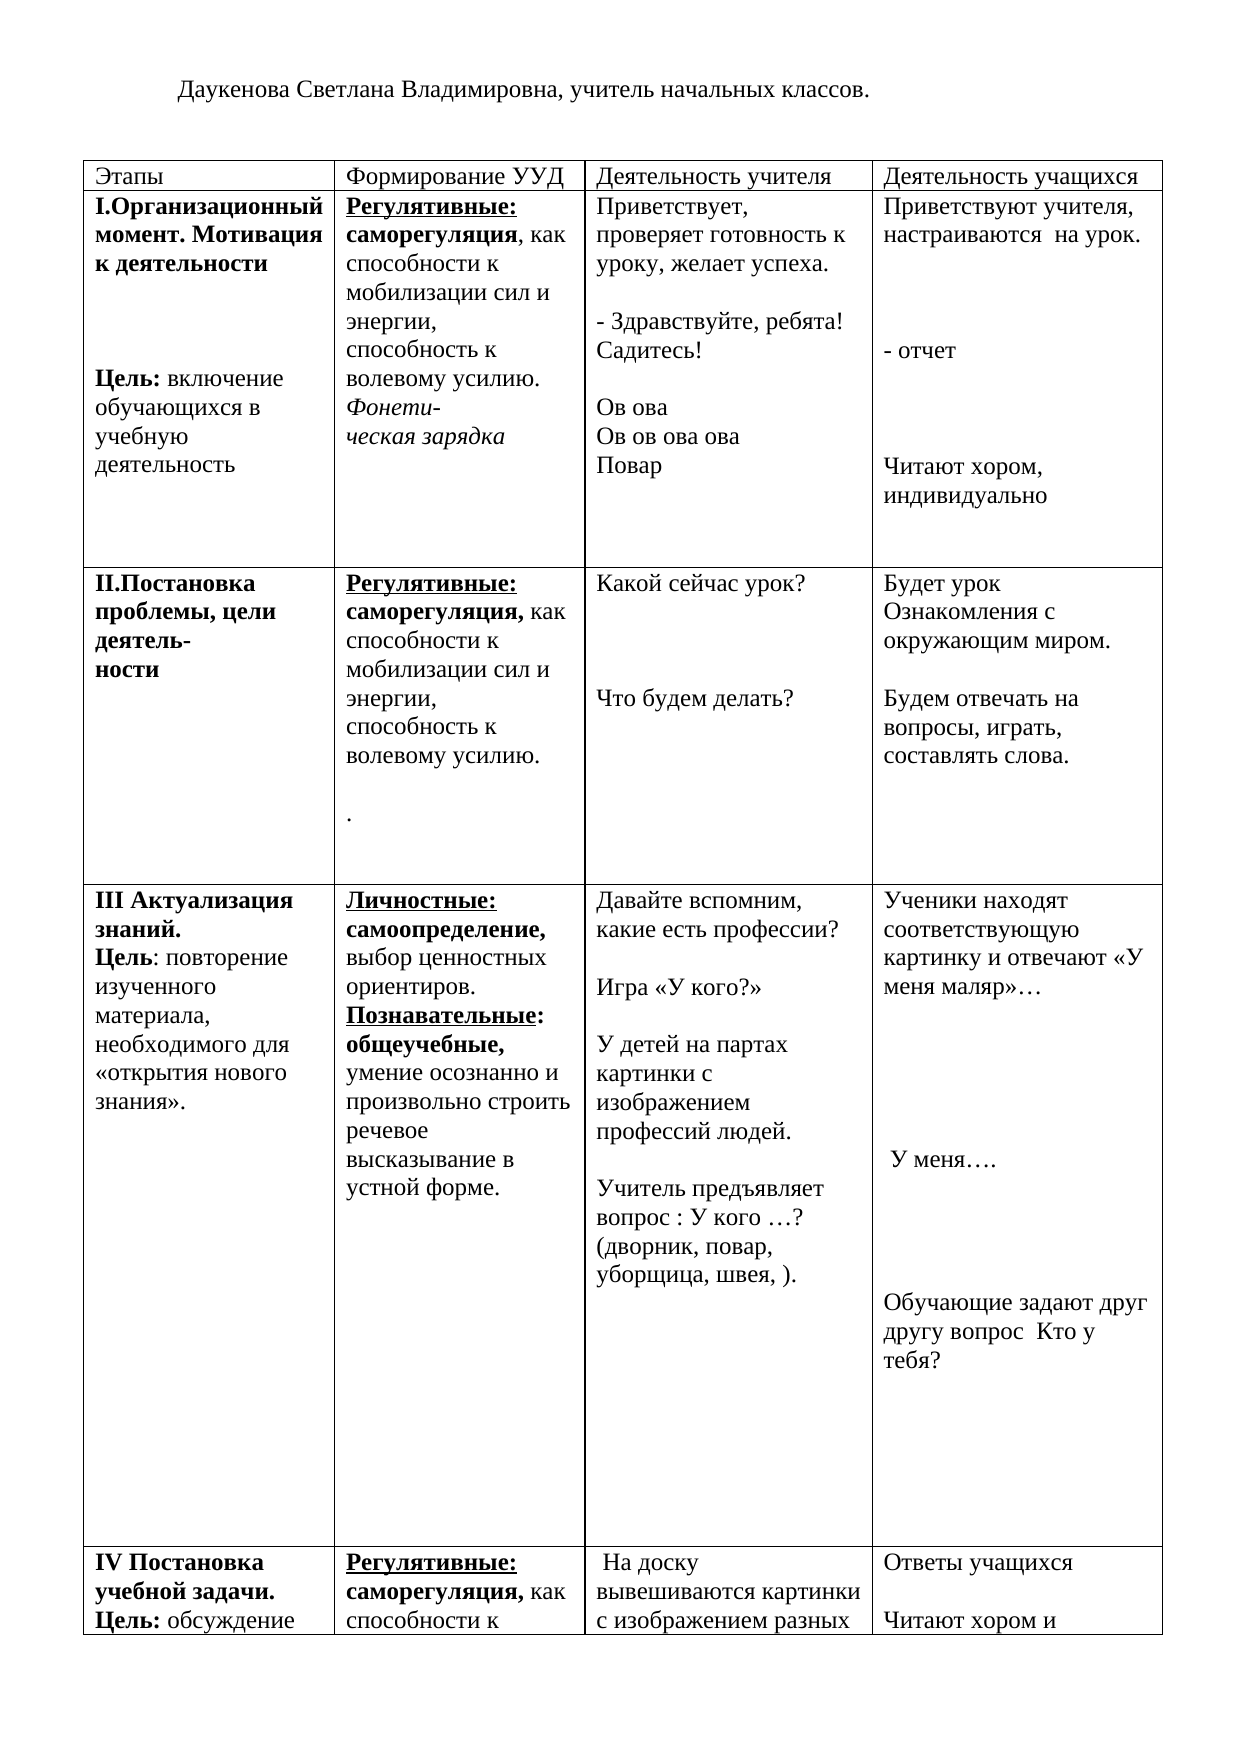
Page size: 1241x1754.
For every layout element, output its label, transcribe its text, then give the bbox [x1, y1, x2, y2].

table_cell Будет урок Ознакомления с окружающим миром. Будем отвечать на вопросы, играть, составлять слова. [873, 568, 1162, 884]
table_cell Регулятивные: саморегуляция, как способности к мобилизации сил и энергии, способность к волевому усилию. Фонети- ческая зарядка [335, 191, 584, 567]
table_header Деятельность учащихся [873, 161, 1162, 190]
table_cell Давайте вспомним, какие есть профессии? Игра «У кого?» У детей на партах картинки с изображением профессий людей. Учитель предъявляет вопрос : У кого …? (дворник, повар, уборщица, швея, ). [586, 885, 872, 1546]
table_cell Ученики находят соответствующую картинку и отвечают «У меня маляр»… У меня…. Обучающие задают друг другу вопрос Кто у тебя? [873, 885, 1162, 1546]
table_header Этапы [84, 161, 334, 190]
table_cell Какой сейчас урок? Что будем делать? [586, 568, 872, 884]
table_cell Приветствуют учителя, настраиваются на урок. - отчет Читают хором, индивидуально [873, 191, 1162, 567]
table_cell Личностные: самоопределение, выбор ценностных ориентиров. Познавательные: общеучебные, умение осознанно и произвольно строить речевое высказывание в устной форме. [335, 885, 584, 1546]
table_cell II.Постановка проблемы, цели деятель- ности [84, 568, 334, 884]
table_cell I.Организационный момент. Мотивация к деятельности Цель: включение обучающихся в учебную деятельность [84, 191, 334, 567]
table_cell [586, 1547, 872, 1634]
table_cell Регулятивные: саморегуляция, как способности к мобилизации сил и энергии, способность к волевому усилию. . [335, 568, 584, 884]
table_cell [84, 1547, 334, 1634]
table_header Деятельность учителя [586, 161, 872, 190]
table_cell Приветствует, проверяет готовность к уроку, желает успеха. - Здравствуйте, ребята! Садитесь! Ов ова Ов ов ова ова Повар [586, 191, 872, 567]
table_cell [873, 1547, 1162, 1634]
table_header Формирование УУД [335, 161, 584, 190]
table_cell ІІІ Актуализация знаний. Цель: повторение изученного материала, необходимого для «открытия нового знания». [84, 885, 334, 1546]
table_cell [335, 1547, 584, 1634]
